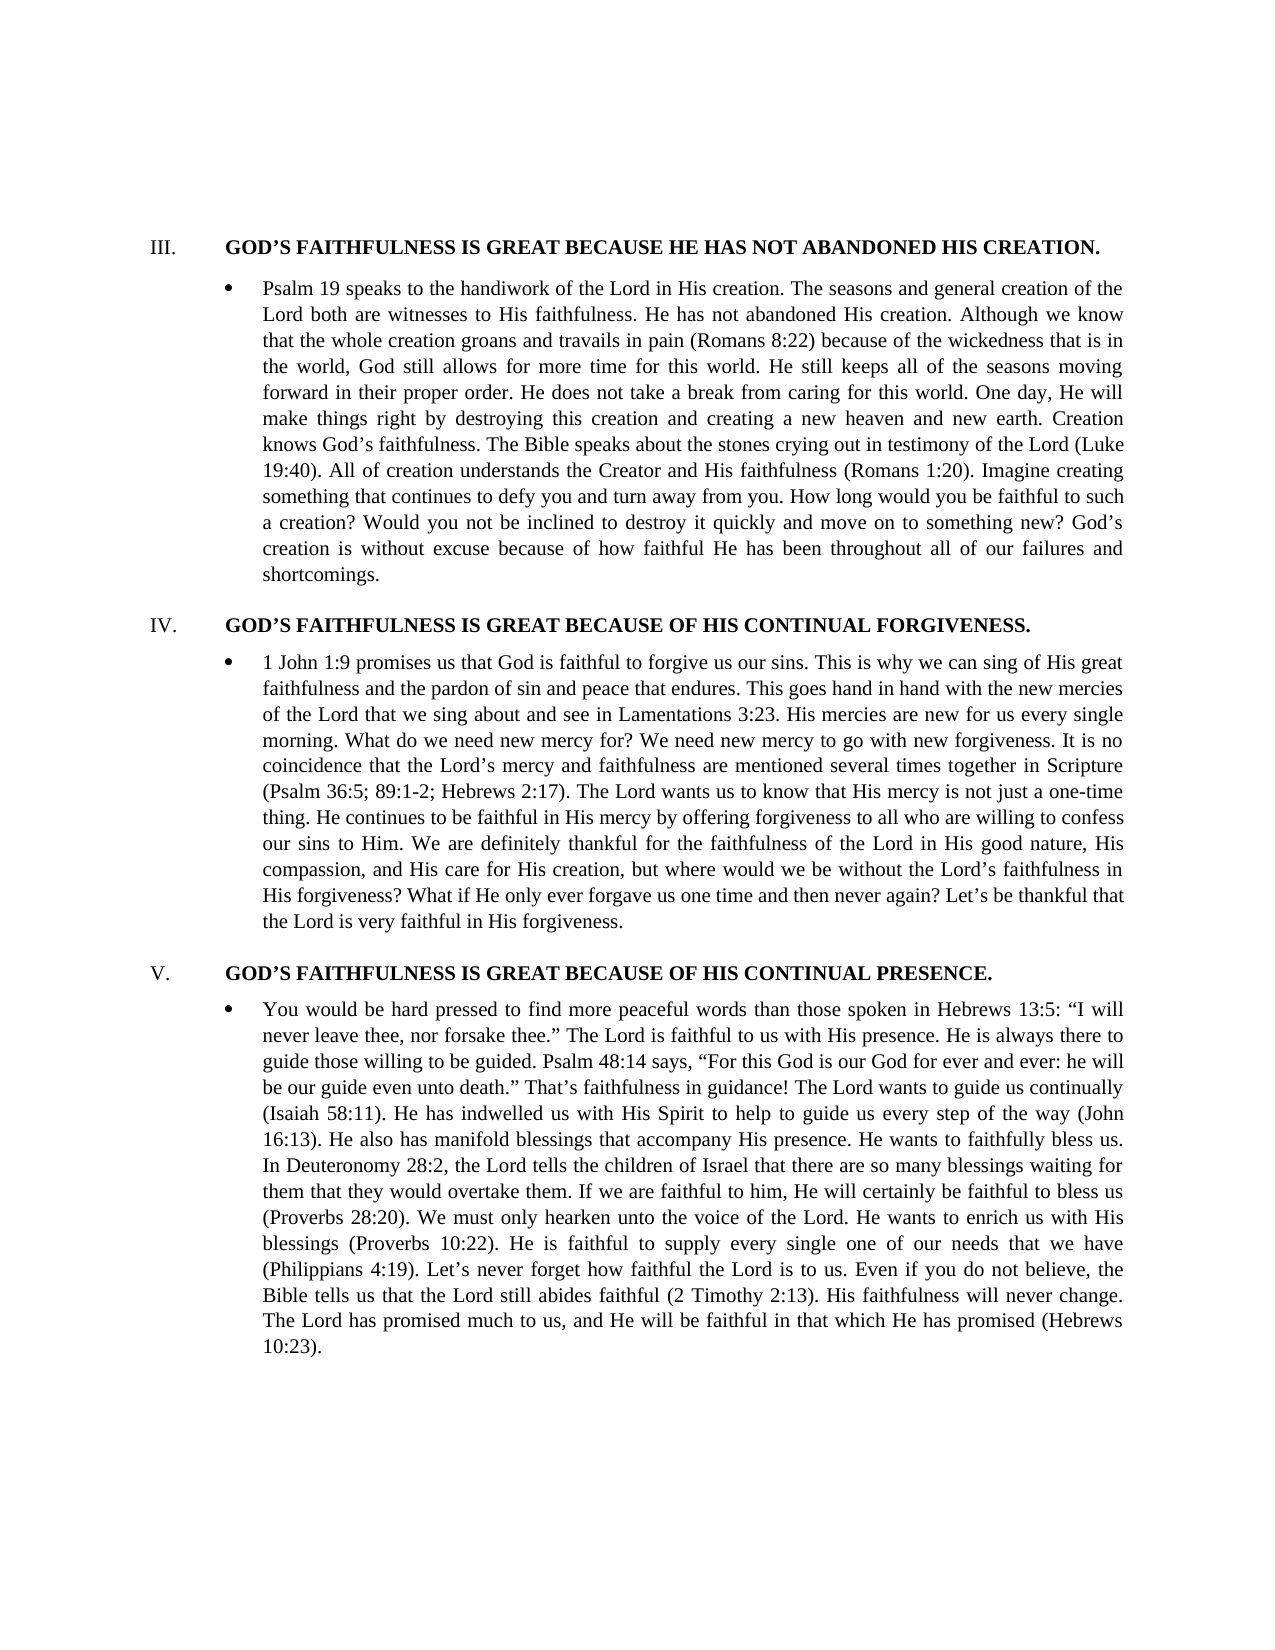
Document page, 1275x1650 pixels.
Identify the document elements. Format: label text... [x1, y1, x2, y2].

list 1 John 1:9 promises us that God is faithful to forgive us our sins. This is why we can sing of His great faithfulness and the pardon of sin and peace that endures. This goes hand in hand with the new mercies of the Lord that we sing about and see in Lamentations 3:23. His mercies are new for us every single morning. What do we need new mercy for? We need new mercy to go with new forgiveness. It is no coincidence that the Lord’s mercy and faithfulness are mentioned several times together in Scripture (Psalm 36:5; 89:1-2; Hebrews 2:17). The Lord wants us to know that His mercy is not just a one-time thing. He continues to be faithful in His mercy by offering forgiveness to all who are willing to confess our sins to Him. We are definitely thankful for the faithfulness of the Lord in His good nature, His compassion, and His care for His creation, but where would we be without the Lord’s faithfulness in His forgiveness? What if He only ever forgave us one time and then never again? Let’s be thankful that the Lord is very faithful in His forgiveness. [225, 650, 1125, 933]
list GOD’S FAITHFULNESS IS GREAT BECAUSE OF HIS CONTINUAL PRESENCE. [150, 961, 1125, 985]
list GOD’S FAITHFULNESS IS GREAT BECAUSE HE HAS NOT ABANDONED HIS CREATION. [150, 235, 1125, 259]
list GOD’S FAITHFULNESS IS GREAT BECAUSE OF HIS CONTINUAL FORGIVENESS. [150, 613, 1125, 637]
list You would be hard pressed to find more peaceful words than those spoken in Hebrews 13:5: “I will never leave thee, nor forsake thee.” The Lord is faithful to us with His presence. He is always there to guide those willing to be guided. Psalm 48:14 says, “For this God is our God for ever and ever: he will be our guide even unto death.” That’s faithfulness in guidance! The Lord wants to guide us continually (Isaiah 58:11). He has indwelled us with His Spirit to help to guide us every step of the way (John 16:13). He also has manifold blessings that accompany His presence. He wants to faithfully bless us. In Deuteronomy 28:2, the Lord tells the children of Israel that there are so many blessings waiting for them that they would overtake them. If we are faithful to him, He will certainly be faithful to bless us (Proverbs 28:20). We must only hearken unto the voice of the Lord. He wants to enrich us with His blessings (Proverbs 10:22). He is faithful to supply every single one of our needs that we have (Philippians 4:19). Let’s never forget how faithful the Lord is to us. Even if you do not believe, the Bible tells us that the Lord still abides faithful (2 Timothy 2:13). His faithfulness will never change. The Lord has promised much to us, and He will be faithful in that which He has promised (Hebrews 10:23). [225, 997, 1125, 1358]
list Psalm 19 speaks to the handiwork of the Lord in His creation. The seasons and general creation of the Lord both are witnesses to His faithfulness. He has not abandoned His creation. Although we know that the whole creation groans and travails in pain (Romans 8:22) because of the wickedness that is in the world, God still allows for more time for this world. He still keeps all of the seasons moving forward in their proper order. He does not take a break from caring for this world. One day, He will make things right by destroying this creation and creating a new heaven and new earth. Creation knows God’s faithfulness. The Bible speaks about the stones crying out in testimony of the Lord (Luke 19:40). All of creation understands the Creator and His faithfulness (Romans 1:20). Imagine creating something that continues to defy you and turn away from you. How long would you be faithful to such a creation? Would you not be inclined to destroy it quickly and move on to something new? God’s creation is without excuse because of how faithful He has been throughout all of our failures and shortcomings. [225, 276, 1125, 586]
